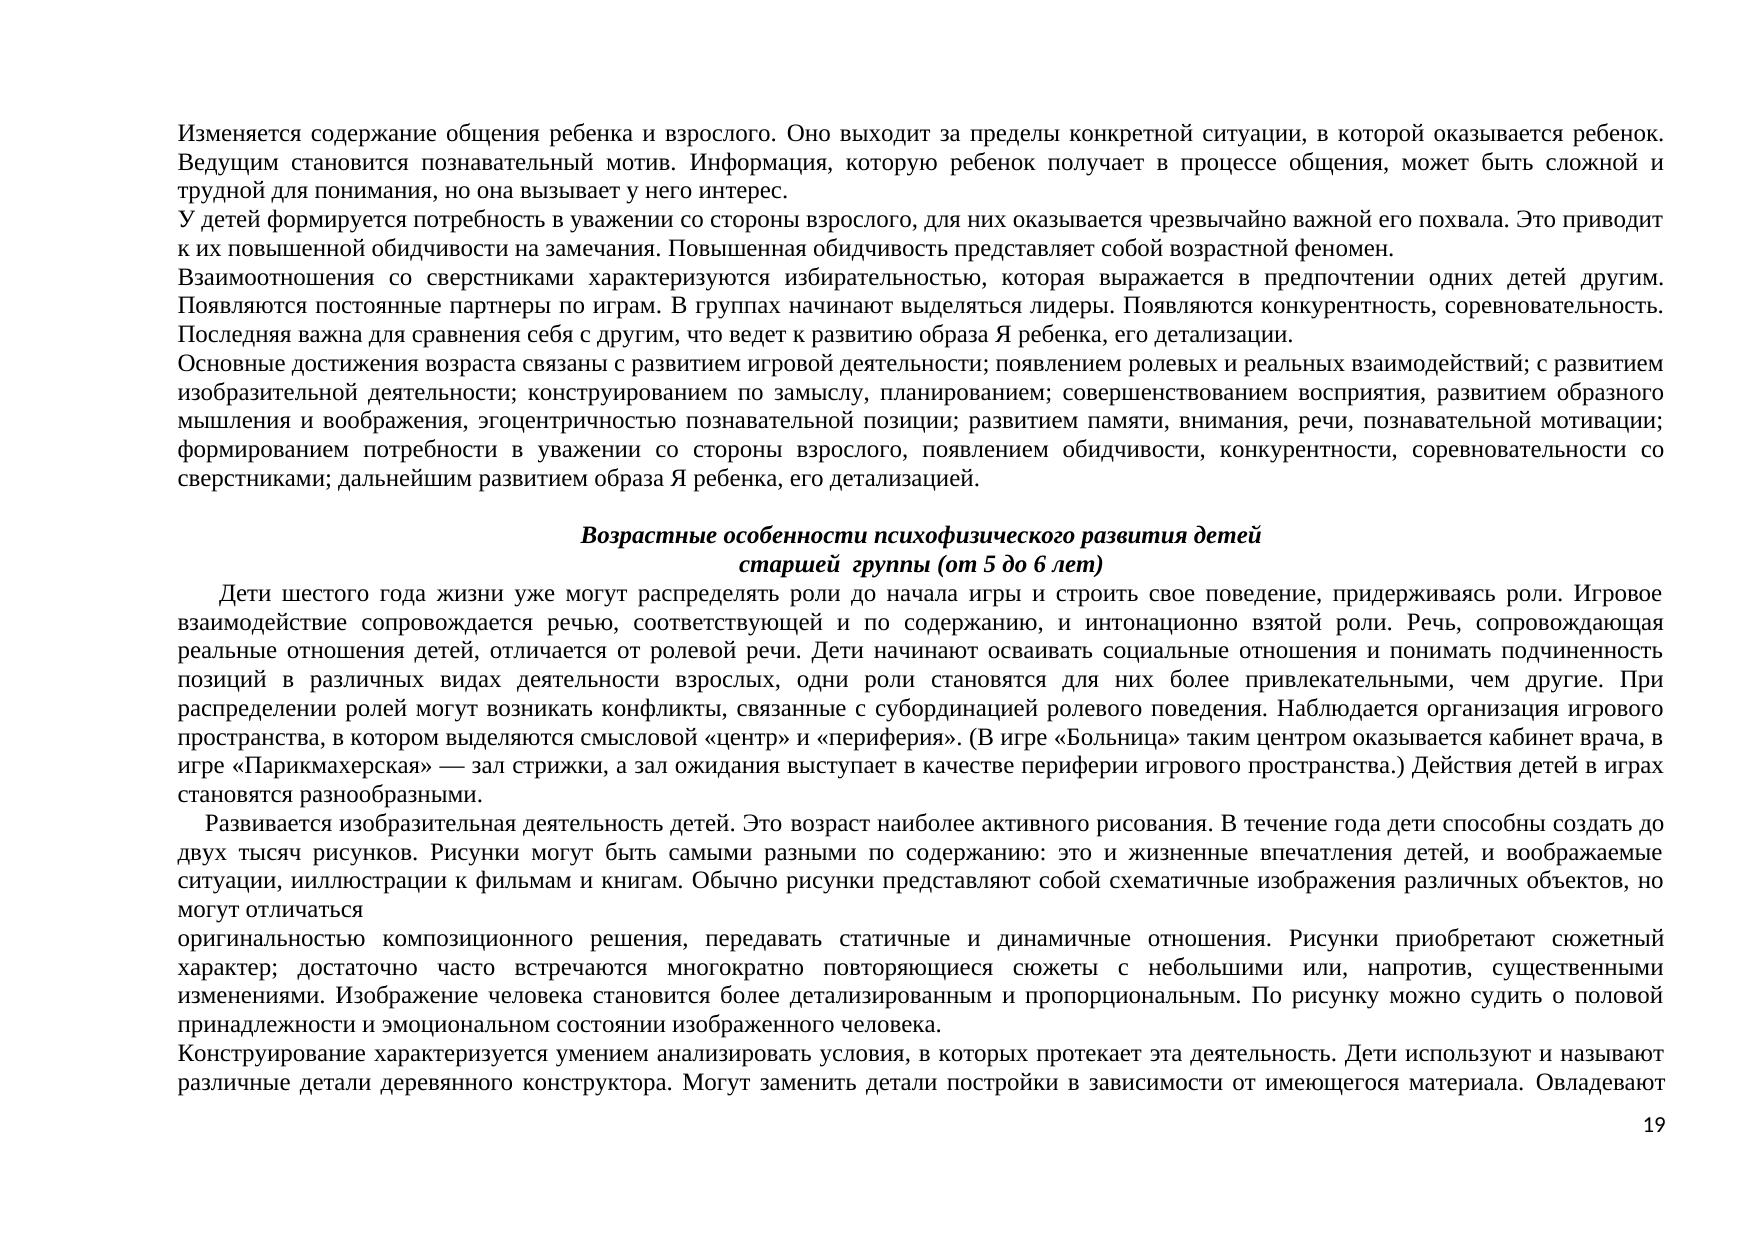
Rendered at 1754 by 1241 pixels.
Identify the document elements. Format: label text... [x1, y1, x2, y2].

text Основные достижения возраста связаны с развитием игровой деятельности; появлением ролевых и реальных взаимодействий; с развитием изобразительной деятельности; конструированием по замыслу, планированием; совершенствованием восприятия, развитием образного мышления и воображения, эгоцентричностью познавательной позиции; развитием памяти, внимания, речи, познавательной мотивации; формированием потребности в уважении со стороны взрослого, появлением обидчивости, конкурентности, соревновательности со сверстниками; дальнейшим развитием образа Я ребенка, его детализацией. [177, 348, 1665, 492]
text Развивается изобразительная деятельность детей. Это возраст наиболее активного рисования. В течение года дети способны создать до двух тысяч рисунков. Рисунки могут быть самыми разными по содержанию: это и жизненные впечатления детей, и воображаемые ситуации, ииллюстрации к фильмам и книгам. Обычно рисунки представляют собой схематичные изображения различных объектов, но могут отличаться [177, 808, 1665, 923]
text оригинальностью композиционного решения, передавать статичные и динамичные отношения. Рисунки приобретают сюжетный характер; достаточно часто встречаются многократно повторяющиеся сюжеты с небольшими или, напротив, существенными изменениями. Изображение человека становится более детализированным и пропорциональным. По рисунку можно судить о половой принадлежности и эмоциональном состоянии изображенного человека. [177, 923, 1665, 1038]
text Возрастные особенности психофизического развития детей [177, 521, 1665, 549]
text Взаимоотношения со сверстниками характеризуются избирательностью, которая выражается в предпочтении одних детей другим. Появляются постоянные партнеры по играм. В группах начинают выделяться лидеры. Появляются конкурентность, соревновательность. Последняя важна для сравнения себя с другим, что ведет к развитию образа Я ребенка, его детализации. [177, 262, 1665, 348]
text старшей группы (от 5 до 6 лет) [177, 549, 1665, 578]
text Дети шестого года жизни уже могут распределять роли до начала игры и строить свое поведение, придерживаясь роли. Игровое взаимодействие сопровождается речью, соответствующей и по содержанию, и интонационно взятой роли. Речь, сопровождающая реальные отношения детей, отличается от ролевой речи. Дети начинают осваивать социальные отношения и понимать подчиненность позиций в различных видах деятельности взрослых, одни роли становятся для них более привлекательными, чем другие. При распределении ролей могут возникать конфликты, связанные с субординацией ролевого поведения. Наблюдается организация игрового пространства, в котором выделяются смысловой «центр» и «периферия». (В игре «Больница» таким центром оказывается кабинет врача, в игре «Парикмахерская» — зал стрижки, а зал ожидания выступает в качестве периферии игрового пространства.) Действия детей в играх становятся разнообразными. [177, 578, 1665, 808]
text У детей формируется потребность в уважении со стороны взрослого, для них оказывается чрезвычайно важной его похвала. Это приводит к их повышенной обидчивости на замечания. Повышенная обидчивость представляет собой возрастной феномен. [177, 204, 1665, 262]
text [177, 1038, 1665, 1096]
text Изменяется содержание общения ребенка и взрослого. Оно выходит за пределы конкретной ситуации, в которой оказывается ребенок. Ведущим становится познавательный мотив. Информация, которую ребенок получает в процессе общения, может быть сложной и трудной для понимания, но она вызывает у него интерес. [177, 118, 1665, 204]
